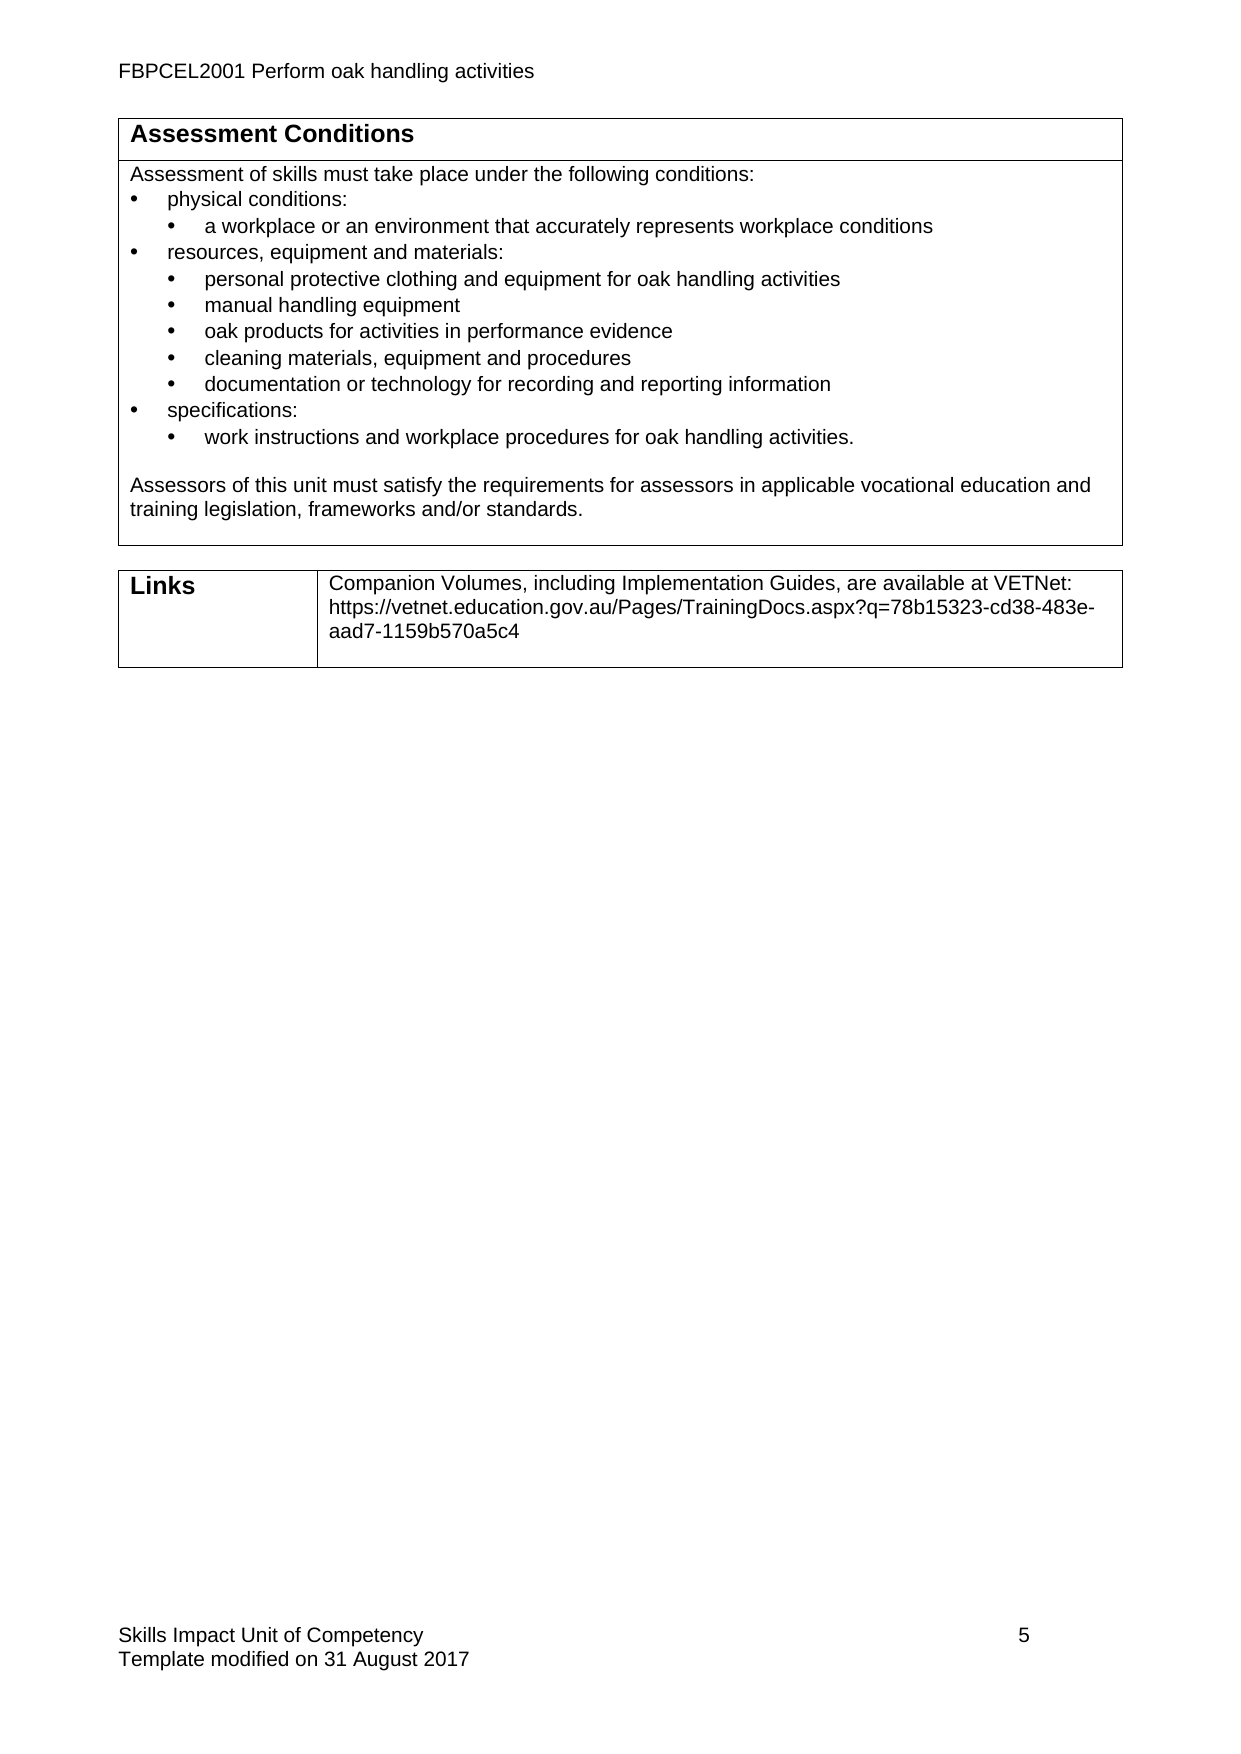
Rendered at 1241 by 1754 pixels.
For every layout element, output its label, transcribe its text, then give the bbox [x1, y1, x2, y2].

table_header Links [119, 571, 317, 667]
table_header Companion Volumes, including Implementation Guides, are available at VETNet: https://vetnet.education.gov.au/Pages/TrainingDocs.aspx?q=78b15323-cd38-483e-aad7-1159b570a5c4 [318, 571, 1122, 667]
table_header Assessment Conditions [119, 119, 1122, 160]
table_cell Assessment of skills must take place under the following conditions: physical conditions: a workplace or an environment that accurately represents workplace conditions resources, equipment and materials: personal protective clothing and equipment for oak handling activities manual handling equipment oak products for activities in performance evidence cleaning materials, equipment and procedures documentation or technology for recording and reporting information specifications: work instructions and workplace procedures for oak handling activities. Assessors of this unit must satisfy the requirements for assessors in applicable vocational education and training legislation, frameworks and/or standards. [119, 161, 1122, 545]
